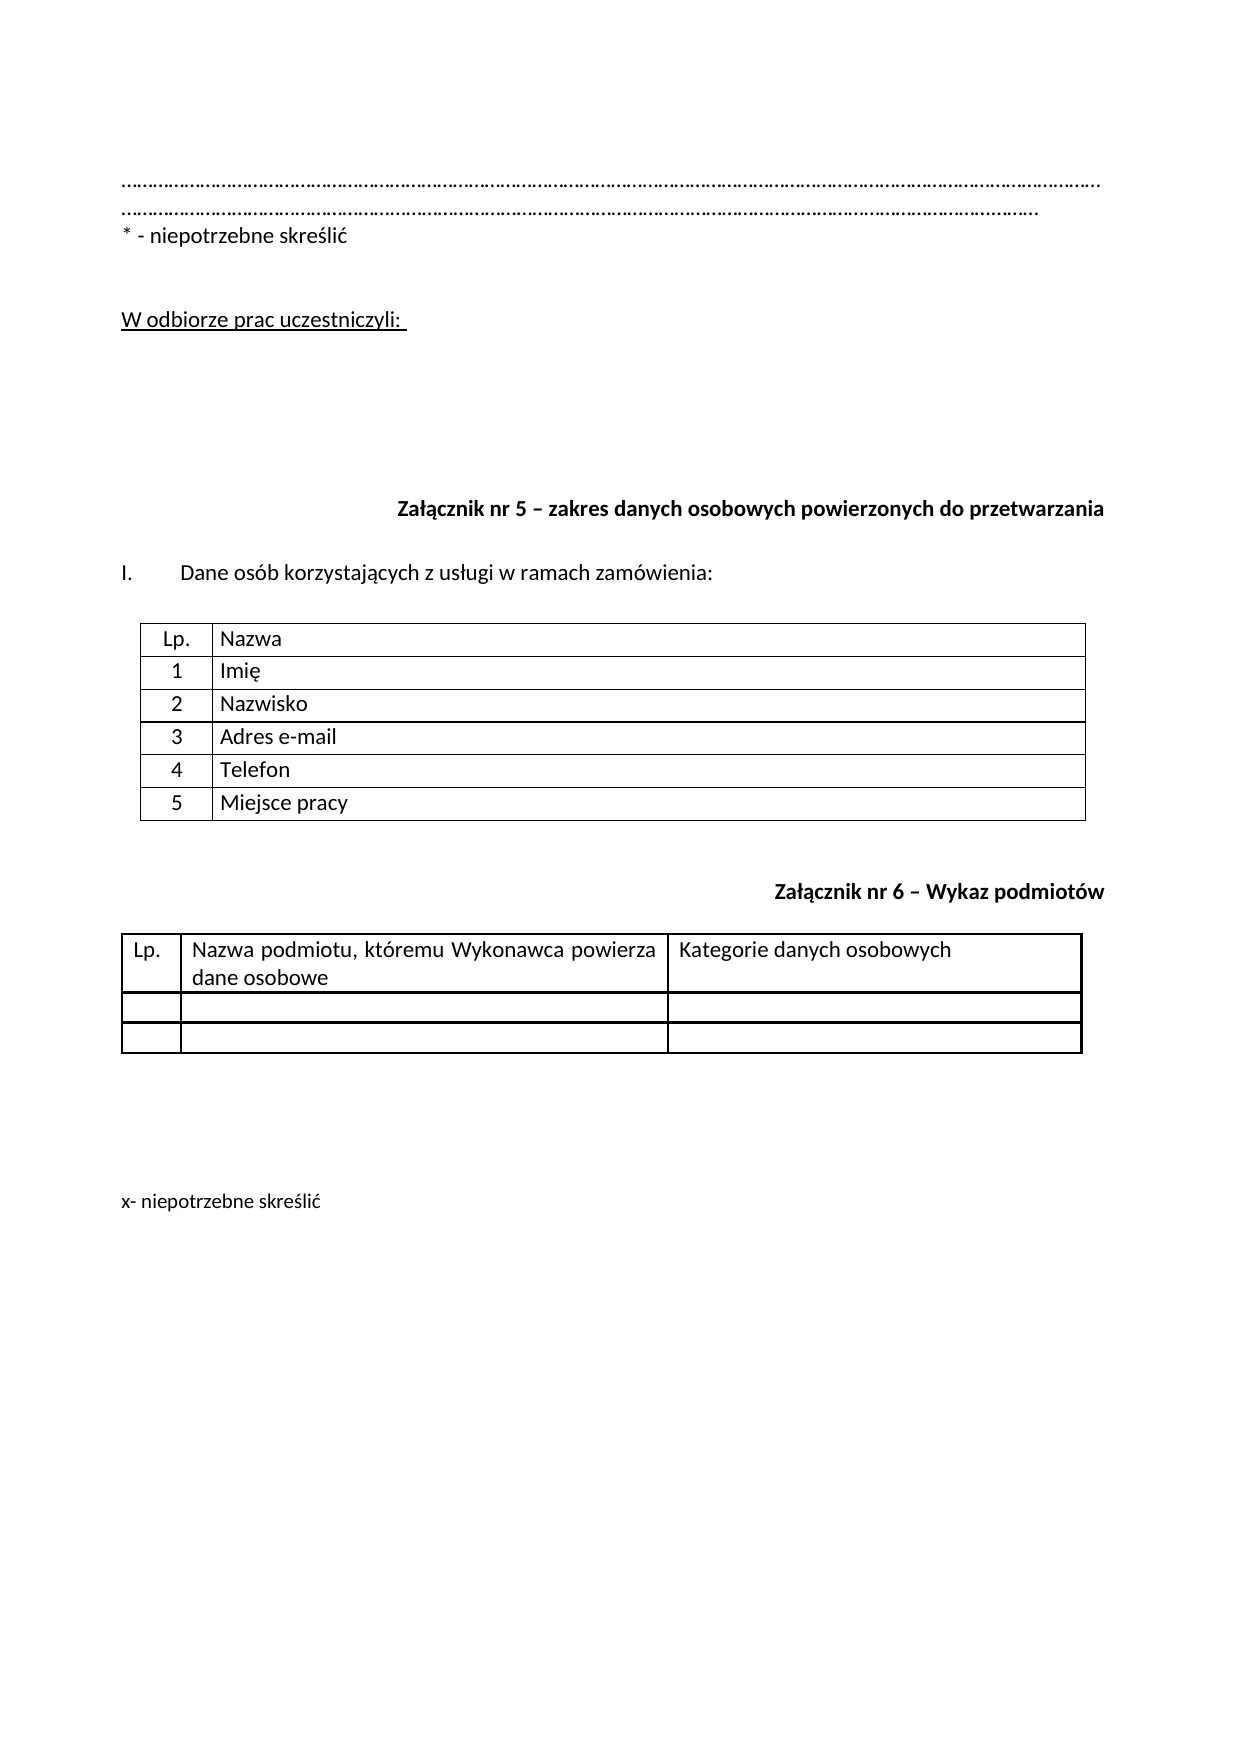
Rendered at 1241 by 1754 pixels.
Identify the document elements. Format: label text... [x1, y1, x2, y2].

table_header Nazwa podmiotu, któremu Wykonawca powierza dane osobowe [182, 935, 667, 991]
table_cell Miejsce pracy [213, 788, 1085, 820]
table_cell Imię [213, 657, 1085, 688]
table_cell [182, 1024, 667, 1052]
table_cell 2 [141, 690, 212, 721]
text W odbiorze prac uczestniczyli: [121, 305, 1105, 333]
table_cell [182, 994, 667, 1021]
text * - niepotrzebne skreślić [121, 221, 1105, 249]
table_cell [123, 1024, 180, 1052]
table_cell [669, 1024, 1080, 1052]
table_cell Adres e-mail [213, 723, 1085, 754]
table_cell Nazwisko [213, 690, 1085, 721]
table_header Lp. [141, 624, 212, 656]
table_header Lp. [123, 935, 180, 991]
table_cell 3 [141, 723, 212, 754]
text Załącznik nr 6 – Wykaz podmiotów [121, 877, 1105, 905]
table_cell [123, 994, 180, 1021]
table_header Kategorie danych osobowych [669, 935, 1080, 991]
table_cell 1 [141, 657, 212, 688]
table_cell 5 [141, 788, 212, 820]
text Załącznik nr 5 – zakres danych osobowych powierzonych do przetwarzania [121, 494, 1105, 522]
table_cell [669, 994, 1080, 1021]
table_header Nazwa [213, 624, 1085, 656]
table_cell Telefon [213, 755, 1085, 787]
list Dane osób korzystających z usługi w ramach zamówienia: [121, 558, 1105, 586]
table_cell 4 [141, 755, 212, 787]
text ……………………………………………………………………………………………………………………………………………………………………………………………………………………………………………………………………………………………………………………………… [121, 165, 1105, 221]
text x- niepotrzebne skreślić [121, 1188, 1105, 1214]
